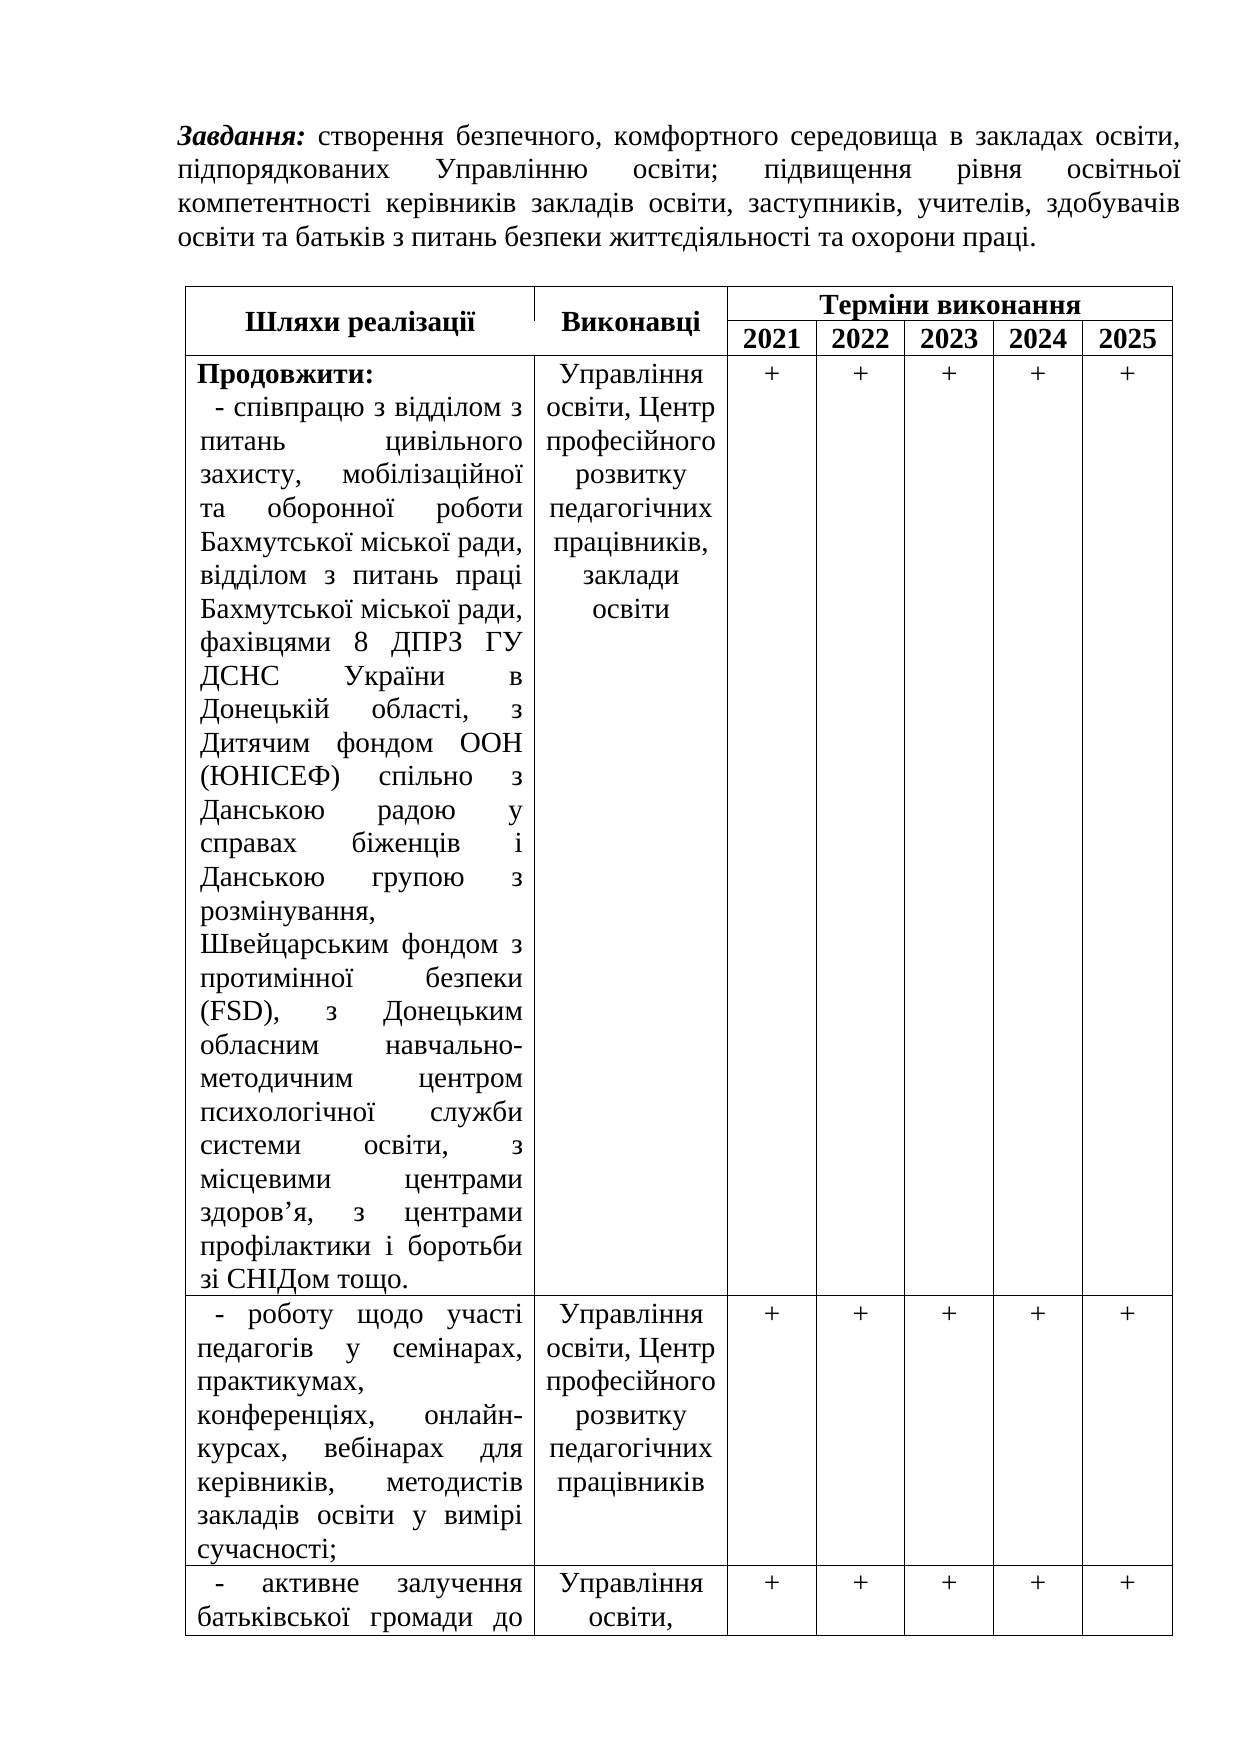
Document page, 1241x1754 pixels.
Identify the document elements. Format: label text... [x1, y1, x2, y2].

table_cell Управління освіти, Центр професійного розвитку педагогічних працівників [535, 1296, 727, 1564]
table_cell + [1083, 1296, 1172, 1564]
table_cell + [817, 1566, 904, 1635]
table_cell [186, 1566, 534, 1635]
table_cell + [994, 1566, 1082, 1635]
table_cell + [1083, 1566, 1172, 1635]
table_cell + [994, 356, 1082, 1295]
table_header Виконавці [534, 287, 727, 355]
table_cell + [905, 356, 993, 1295]
table_cell 2021 [728, 321, 816, 355]
table_cell + [817, 356, 904, 1295]
table_cell 2024 [994, 321, 1082, 355]
table_cell 2025 [1083, 321, 1172, 355]
table_cell + [905, 1296, 993, 1564]
table_cell - роботу щодо участі педагогів у семінарах, практикумах, конференціях, онлайн-курсах, вебінарах для керівників, методистів закладів освіти у вимірі сучасності; [186, 1296, 534, 1564]
table_header Шляхи реалізації [186, 287, 534, 355]
table_cell + [728, 1296, 816, 1564]
table_cell + [728, 1566, 816, 1635]
table_cell + [905, 1566, 993, 1635]
table_cell Управління освіти, Центр професійного розвитку педагогічних працівників, заклади освіти [535, 356, 727, 1295]
text Завдання: створення безпечного, комфортного середовища в закладах освіти, підпорядкованих Управлінню освіти; підвищення рівня освітньої компетентності керівників закладів освіти, заступників, учителів, здобувачів освіти та батьків з питань безпеки життєдіяльності та охорони праці. [177, 118, 1181, 252]
table_cell 2022 [817, 321, 904, 355]
table_cell + [994, 1296, 1082, 1564]
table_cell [535, 1566, 727, 1635]
table_header Терміни виконання [728, 287, 1172, 320]
table_cell + [1083, 356, 1172, 1295]
table_cell + [817, 1296, 904, 1564]
table_cell + [728, 356, 816, 1295]
table_cell 2023 [905, 321, 993, 355]
table_cell Продовжити: - співпрацю з відділом з питань цивільного захисту, мобілізаційної та оборонної роботи Бахмутської міської ради, відділом з питань праці Бахмутської міської ради, фахівцями 8 ДПРЗ ГУ ДСНС України в Донецькій області, з Дитячим фондом ООН (ЮНІСЕФ) спільно з Данською радою у справах біженців і Данською групою з розмінування, Швейцарським фондом з протимінної безпеки (FSD), з Донецьким обласним навчально-методичним центром психологічної служби системи освіти, з місцевими центрами здоров’я, з центрами профілактики і боротьби зі СНІДом тощо. [186, 356, 534, 1295]
